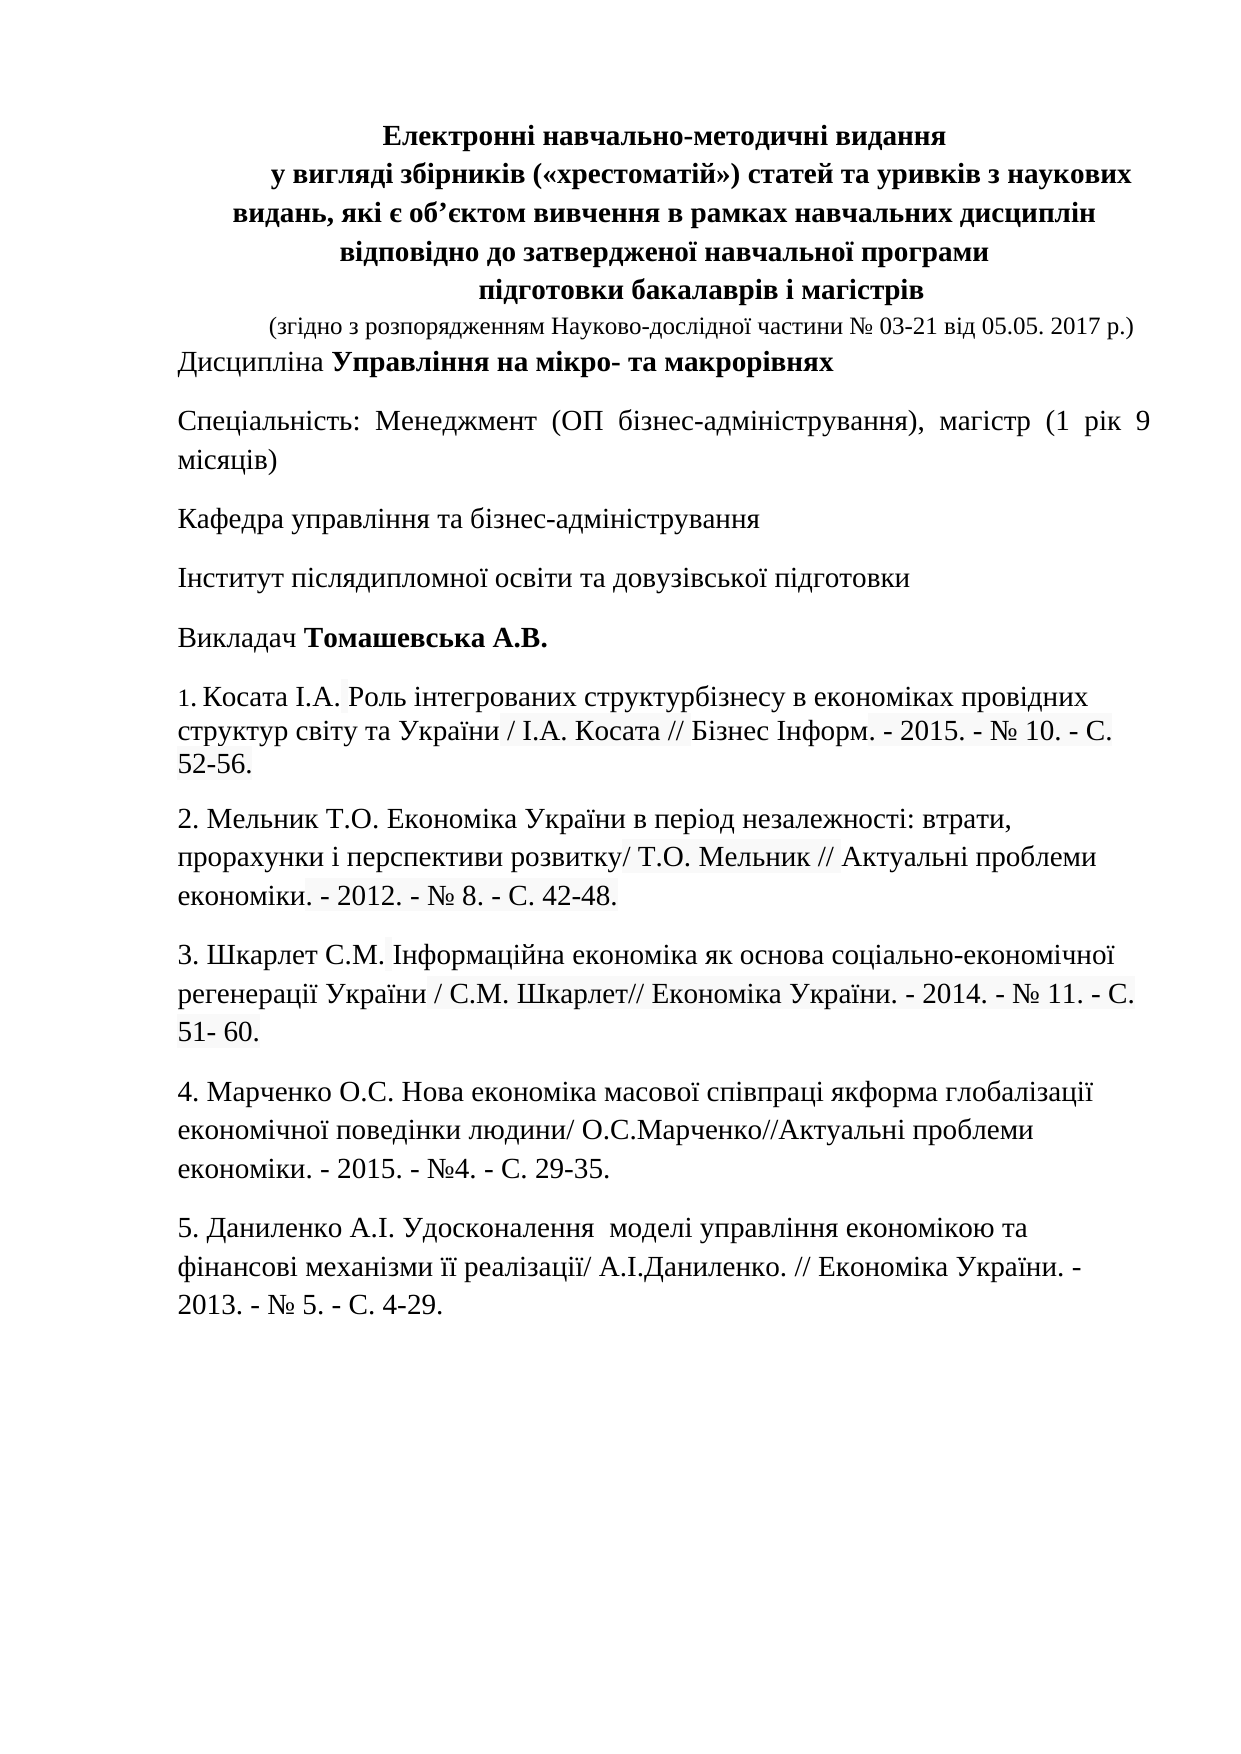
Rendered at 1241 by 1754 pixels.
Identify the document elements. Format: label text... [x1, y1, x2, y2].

text Кафедра управління та бізнес-адміністрування [177, 501, 1152, 535]
text 1. Косата І.А. Роль інтегрованих структурбізнесу в економіках провідних структур світу та України / І.А. Косата // Бізнес Інформ. - 2015. - № 10. - С. 52-56. [177, 679, 1152, 780]
text Спеціальність: Менеджмент (ОП бізнес-адміністрування), магістр (1 рік 9 місяців) [177, 403, 1152, 475]
text 3. Шкарлет С.М. Інформаційна економіка як основа соціально-економічної регенерації України / С.М. Шкарлет// Економіка України. - 2014. - № 11. - С. 51- 60. [177, 937, 1152, 1048]
text 2. Мельник Т.О. Економіка України в період незалежності: втрати, прорахунки і перспективи розвитку/ Т.О. Мельник // Актуальні проблеми економіки. - 2012. - № 8. - С. 42-48. [177, 801, 1152, 911]
text підготовки бакалаврів і магістрів [177, 272, 1152, 306]
text Дисципліна Управління на мікро- та макрорівнях [177, 344, 1152, 377]
text (згідно з розпорядженням Науково-дослідної частини № 03-21 від 05.05. 2017 р.) [177, 311, 1152, 339]
text Електронні навчально-методичні видання [177, 118, 1152, 152]
text 4. Марченко О.С. Нова економіка масової співпраці якформа глобалізації економічної поведінки людини/ О.С.Марченко//Актуальні проблеми економіки. - 2015. - №4. - С. 29-35. [177, 1074, 1152, 1184]
text Інститут післядипломної освіти та довузівської підготовки [177, 561, 1152, 594]
text у вигляді збірників («хрестоматій») статей та уривків з наукових видань, які є об’єктом вивчення в рамках навчальних дисциплін відповідно до затвердженої навчальної програми [177, 157, 1152, 267]
text Викладач Томашевська А.В. [177, 620, 1152, 653]
text 5. Даниленко А.І. Удосконалення моделі управління економікою та фінансові механізми її реалізації/ А.І.Даниленко. // Економіка України. - 2013. - № 5. - С. 4-29. [177, 1210, 1152, 1321]
